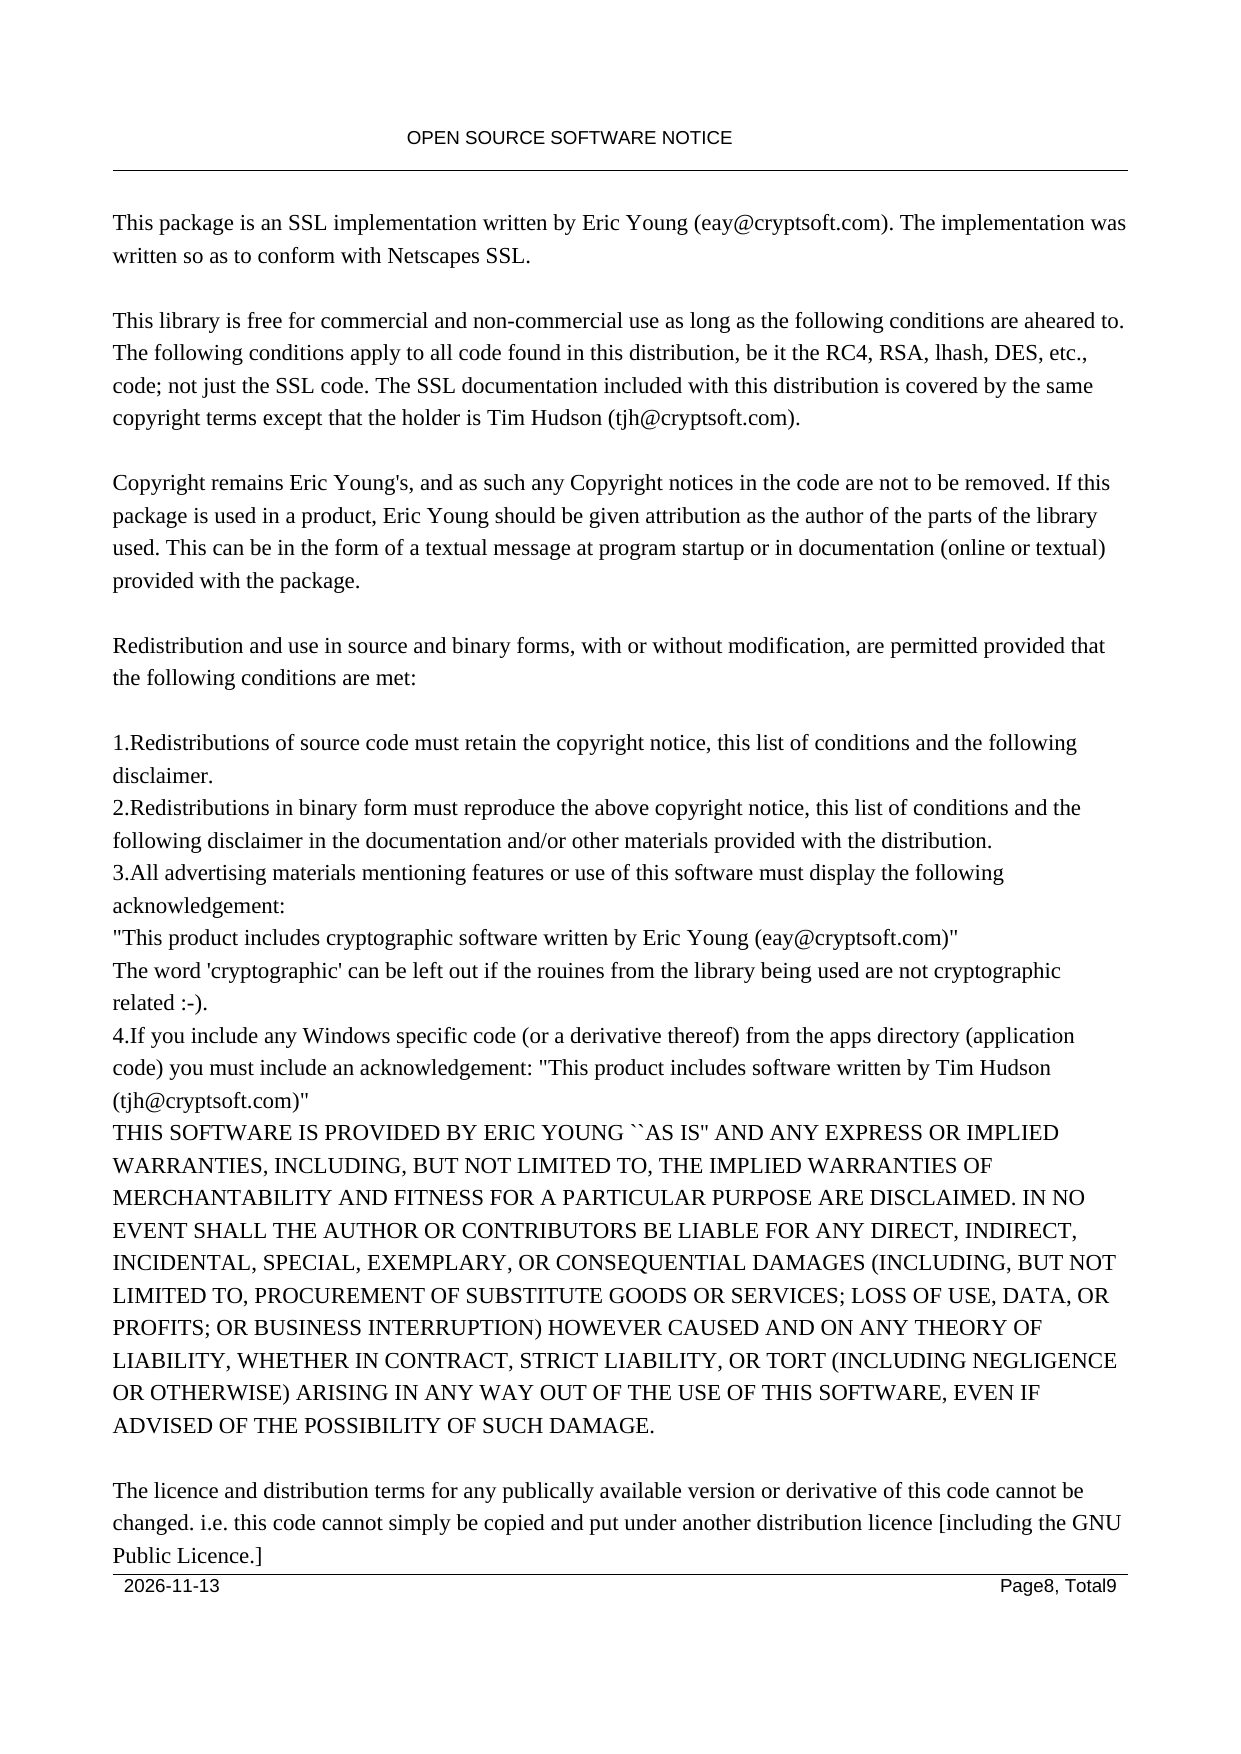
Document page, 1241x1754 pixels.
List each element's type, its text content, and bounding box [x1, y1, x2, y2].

text The word 'cryptographic' can be left out if the rouines from the library being used are not cryptographic related :-). [112, 954, 1128, 1019]
text Redistribution and use in source and binary forms, with or without modification, are permitted provided that the following conditions are met: [112, 629, 1128, 694]
text This package is an SSL implementation written by Eric Young (eay@cryptsoft.com). The implementation was written so as to conform with Netscapes SSL. [112, 206, 1128, 271]
text "This product includes cryptographic software written by Eric Young (eay@cryptsoft.com)" [112, 921, 1128, 954]
text 3.All advertising materials mentioning features or use of this software must display the following acknowledgement: [112, 856, 1128, 921]
text 2.Redistributions in binary form must reproduce the above copyright notice, this list of conditions and the following disclaimer in the documentation and/or other materials provided with the distribution. [112, 791, 1128, 856]
text This library is free for commercial and non-commercial use as long as the following conditions are aheared to. The following conditions apply to all code found in this distribution, be it the RC4, RSA, lhash, DES, etc., code; not just the SSL code. The SSL documentation included with this distribution is covered by the same copyright terms except that the holder is Tim Hudson (tjh@cryptsoft.com). [112, 304, 1128, 434]
text The licence and distribution terms for any publically available version or derivative of this code cannot be changed. i.e. this code cannot simply be copied and put under another distribution licence [including the GNU Public Licence.] [112, 1474, 1128, 1571]
text THIS SOFTWARE IS PROVIDED BY ERIC YOUNG ``AS IS'' AND ANY EXPRESS OR IMPLIED WARRANTIES, INCLUDING, BUT NOT LIMITED TO, THE IMPLIED WARRANTIES OF MERCHANTABILITY AND FITNESS FOR A PARTICULAR PURPOSE ARE DISCLAIMED. IN NO EVENT SHALL THE AUTHOR OR CONTRIBUTORS BE LIABLE FOR ANY DIRECT, INDIRECT, INCIDENTAL, SPECIAL, EXEMPLARY, OR CONSEQUENTIAL DAMAGES (INCLUDING, BUT NOT LIMITED TO, PROCUREMENT OF SUBSTITUTE GOODS OR SERVICES; LOSS OF USE, DATA, OR PROFITS; OR BUSINESS INTERRUPTION) HOWEVER CAUSED AND ON ANY THEORY OF LIABILITY, WHETHER IN CONTRACT, STRICT LIABILITY, OR TORT (INCLUDING NEGLIGENCE OR OTHERWISE) ARISING IN ANY WAY OUT OF THE USE OF THIS SOFTWARE, EVEN IF ADVISED OF THE POSSIBILITY OF SUCH DAMAGE. [112, 1116, 1128, 1441]
text 1.Redistributions of source code must retain the copyright notice, this list of conditions and the following disclaimer. [112, 726, 1128, 791]
text Copyright remains Eric Young's, and as such any Copyright notices in the code are not to be removed. If this package is used in a product, Eric Young should be given attribution as the author of the parts of the library used. This can be in the form of a textual message at program startup or in documentation (online or textual) provided with the package. [112, 466, 1128, 596]
text 4.If you include any Windows specific code (or a derivative thereof) from the apps directory (application code) you must include an acknowledgement: "This product includes software written by Tim Hudson (tjh@cryptsoft.com)" [112, 1019, 1128, 1116]
